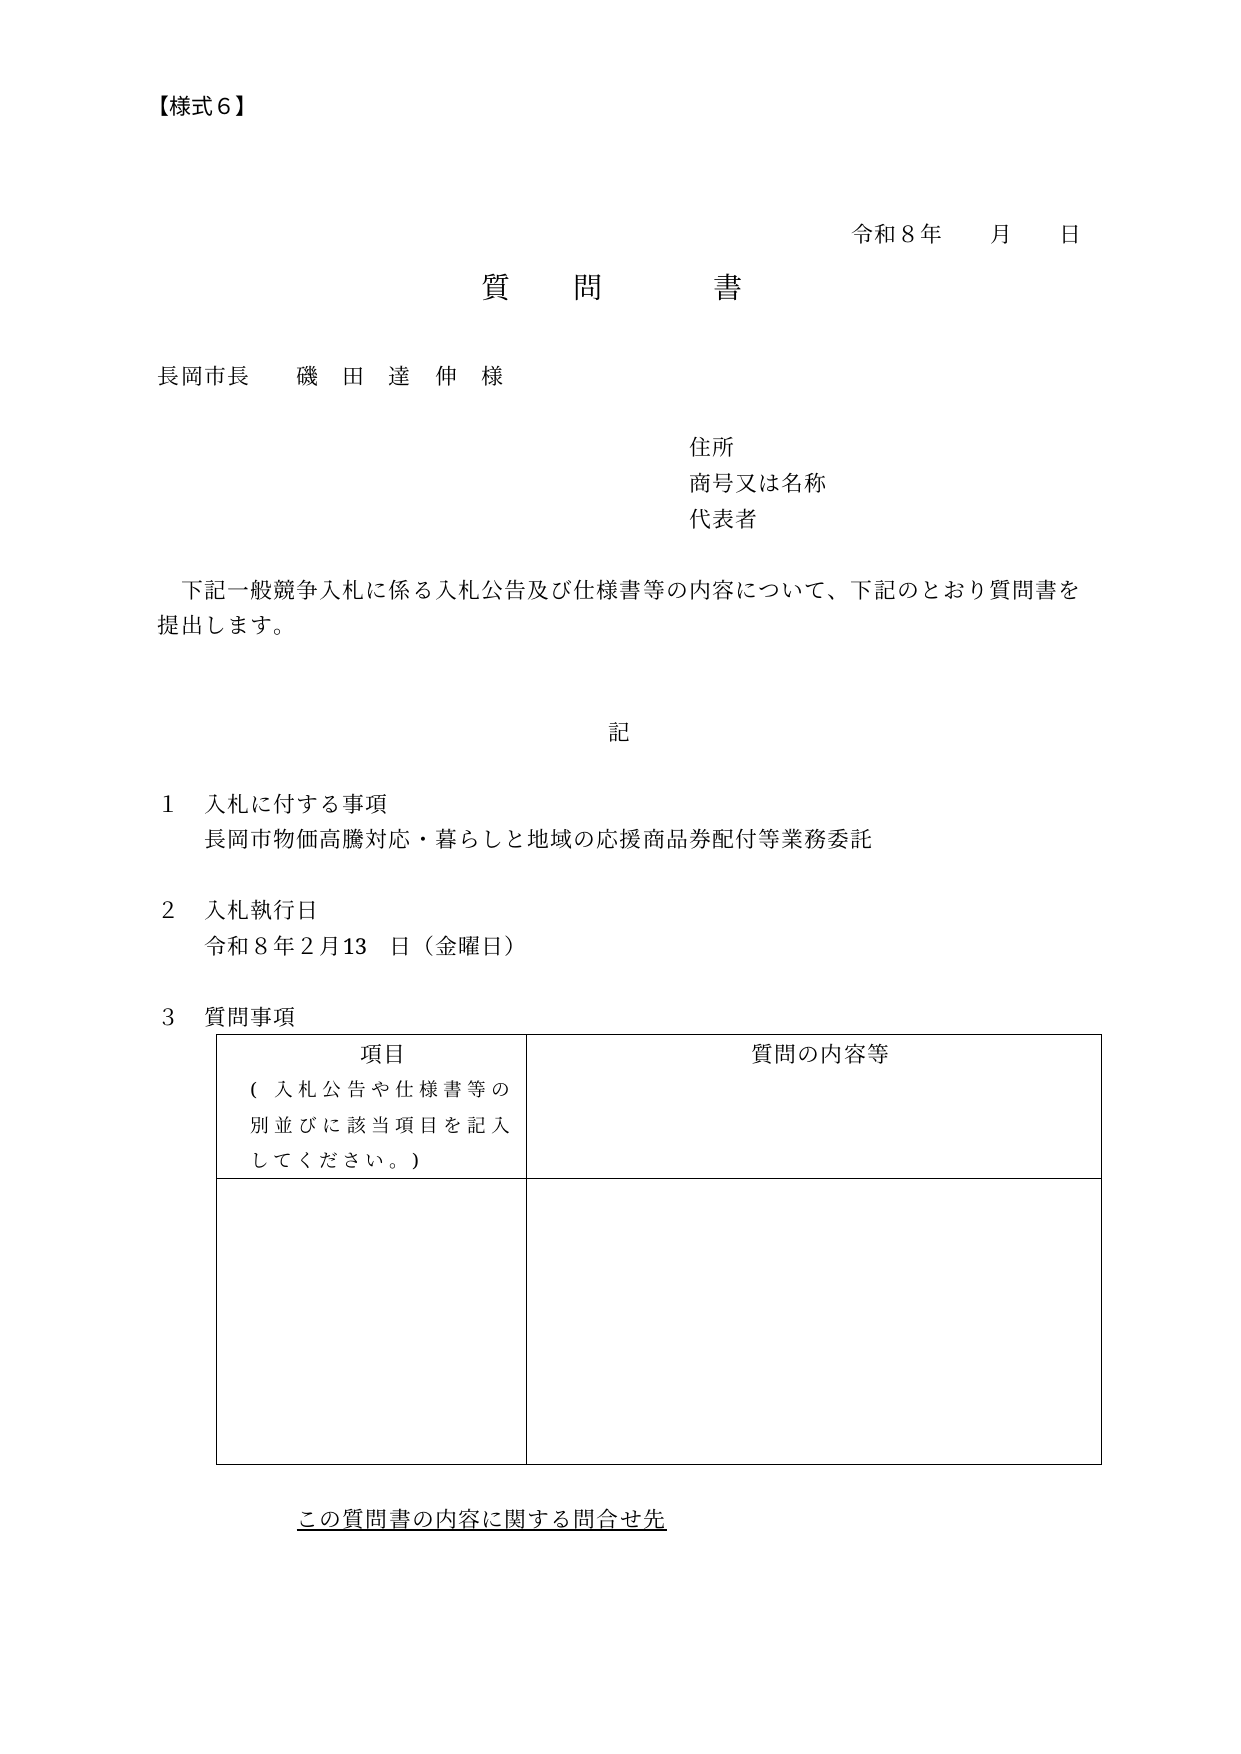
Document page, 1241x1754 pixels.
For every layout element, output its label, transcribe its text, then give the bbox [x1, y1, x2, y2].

subtitle １ 入札に付する事項 [158, 785, 1083, 820]
subtitle 長岡市物価高騰対応・暮らしと地域の応援商品券配付等業務委託 [158, 820, 1083, 856]
text この質問書の内容に関する問合せ先 [158, 1500, 1083, 1536]
text 質問書 [158, 250, 1083, 322]
text 令和８年 月 日 [158, 215, 1083, 250]
text 商号又は名称 [158, 464, 1083, 500]
table_header 項目 (入札公告や仕様書等の別並びに該当項目を記入してください。) [217, 1035, 526, 1178]
subtitle ２ 入札執行日 [158, 892, 1083, 927]
table_cell [527, 1179, 1101, 1464]
text 長岡市長 磯 田 達 伸 様 [158, 357, 1083, 393]
subtitle ３ 質問事項 [158, 998, 1083, 1034]
text 下記一般競争入札に係る入札公告及び仕様書等の内容について、下記のとおり質問書を提出します。 [158, 571, 1083, 642]
subtitle 記 [158, 713, 1083, 749]
text 代表者 [158, 500, 1083, 535]
subtitle 令和８年２月13日（金曜日） [158, 927, 1083, 963]
text 住所 [158, 428, 1083, 464]
table_header 質問の内容等 [527, 1035, 1101, 1178]
table_cell [217, 1179, 526, 1464]
